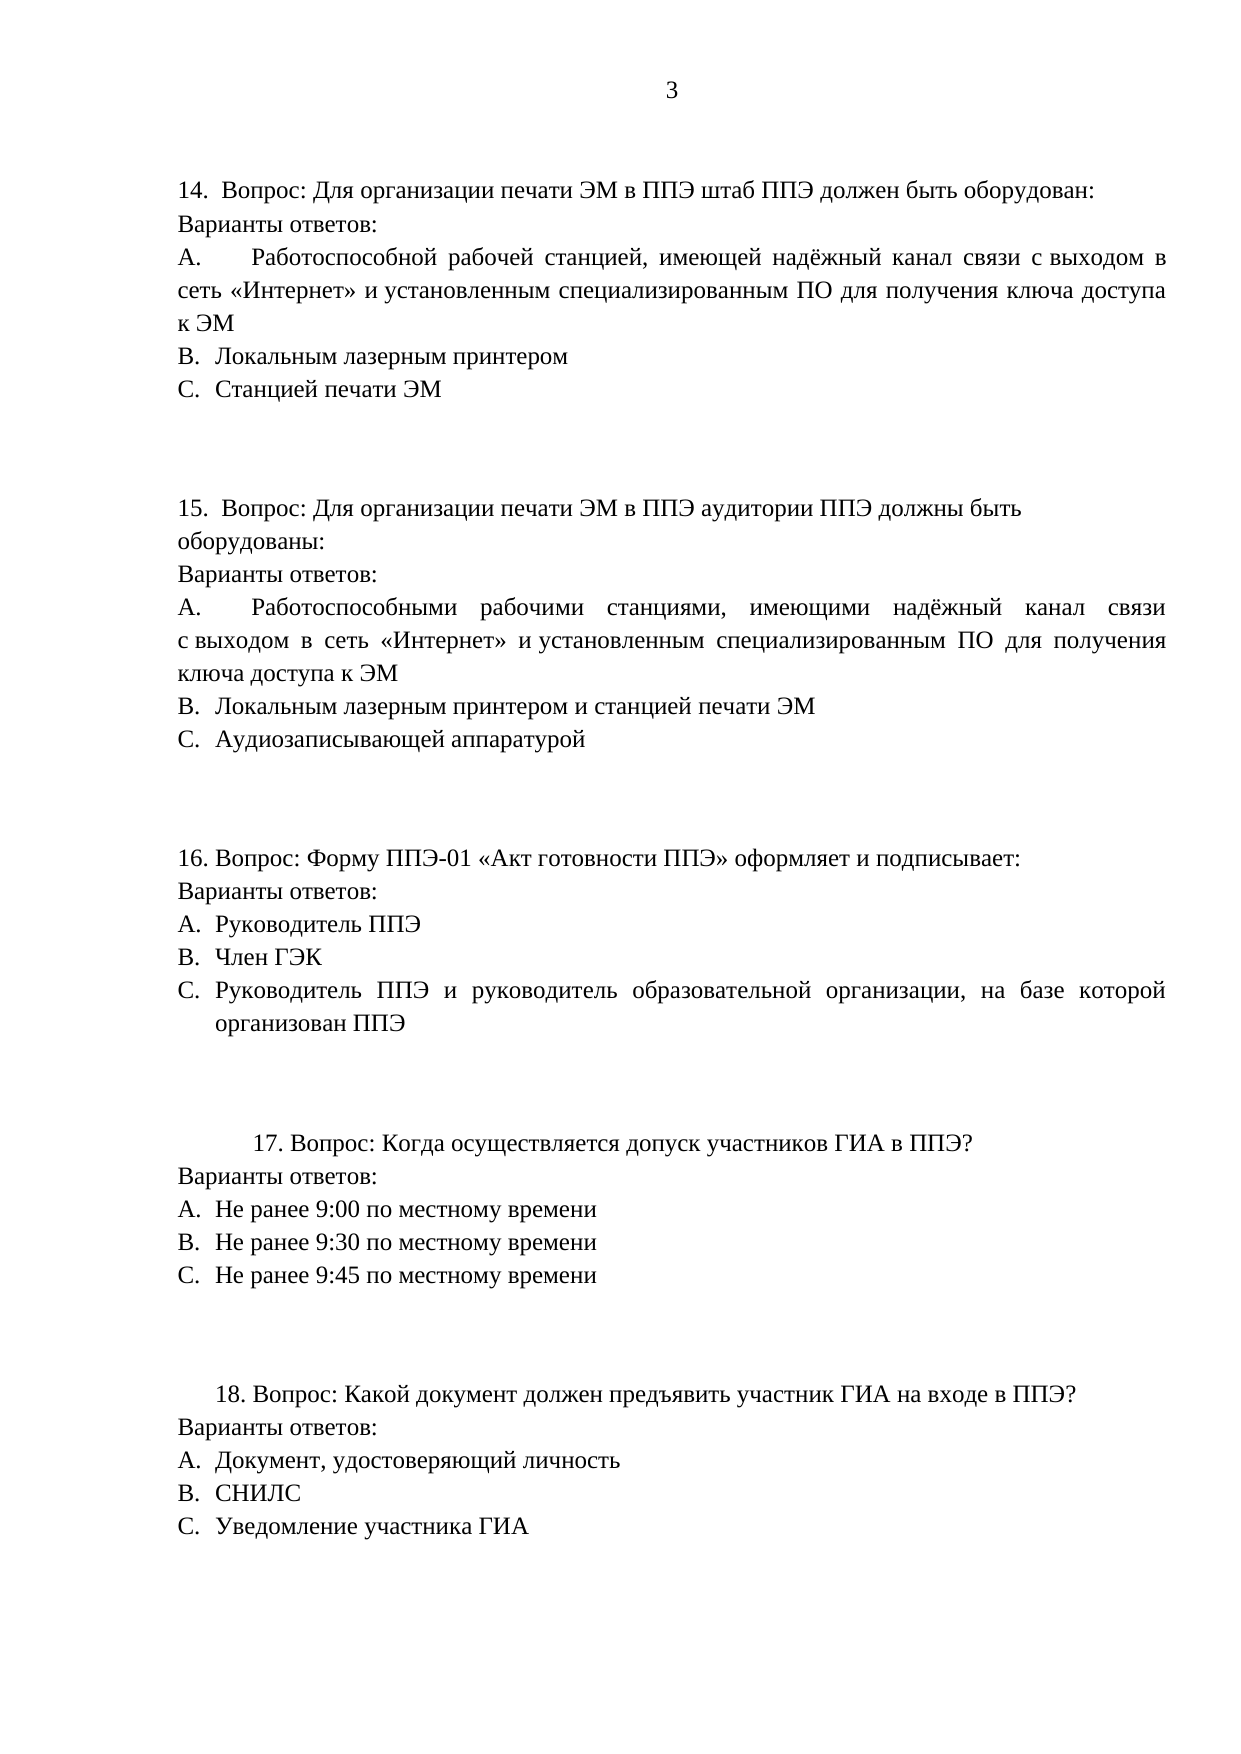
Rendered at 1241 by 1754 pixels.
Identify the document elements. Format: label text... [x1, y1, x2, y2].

text Варианты ответов: [177, 209, 1167, 237]
list 17. Вопрос: Когда осуществляется допуск участников ГИА в ППЭ? [252, 1128, 1167, 1157]
text 16. Вопрос: Форму ППЭ-01 «Акт готовности ППЭ» оформляет и подписывает: [177, 843, 1167, 872]
list Работоспособной рабочей станцией, имеющей надёжный канал связи с выходом в сеть «Интернет» и установленным специализированным ПО для получения ключа доступа к ЭМ [177, 242, 1167, 336]
list Руководитель ППЭ [177, 909, 1167, 938]
text Варианты ответов: [177, 1161, 1167, 1189]
list Локальным лазерным принтером и станцией печати ЭМ [177, 691, 1167, 720]
list Аудиозаписывающей аппаратурой [177, 724, 1167, 753]
list Не ранее 9:00 по местному времени [177, 1194, 1167, 1223]
list Локальным лазерным принтером [177, 341, 1167, 369]
list Уведомление участника ГИА [177, 1511, 1167, 1540]
list Работоспособными рабочими станциями, имеющими надёжный канал связи с выходом в сеть «Интернет» и установленным специализированным ПО для получения ключа доступа к ЭМ [177, 592, 1167, 687]
text 14. Вопрос: Для организации печати ЭМ в ППЭ штаб ППЭ должен быть оборудован: [177, 176, 1167, 204]
list Не ранее 9:45 по местному времени [177, 1260, 1167, 1289]
list СНИЛС [177, 1478, 1167, 1507]
text 18. Вопрос: Какой документ должен предъявить участник ГИА на входе в ППЭ? [215, 1379, 1167, 1408]
list Член ГЭК [177, 942, 1167, 971]
text Варианты ответов: [177, 559, 1167, 588]
list Станцией печати ЭМ [177, 374, 1167, 402]
list Руководитель ППЭ и руководитель образовательной организации, на базе которой организован ППЭ [177, 976, 1167, 1037]
list Документ, удостоверяющий личность [177, 1445, 1167, 1474]
list Не ранее 9:30 по местному времени [177, 1227, 1167, 1256]
text 15. Вопрос: Для организации печати ЭМ в ППЭ аудитории ППЭ должны быть оборудованы: [177, 493, 1167, 555]
text Варианты ответов: [177, 876, 1167, 905]
text Варианты ответов: [177, 1412, 1167, 1441]
